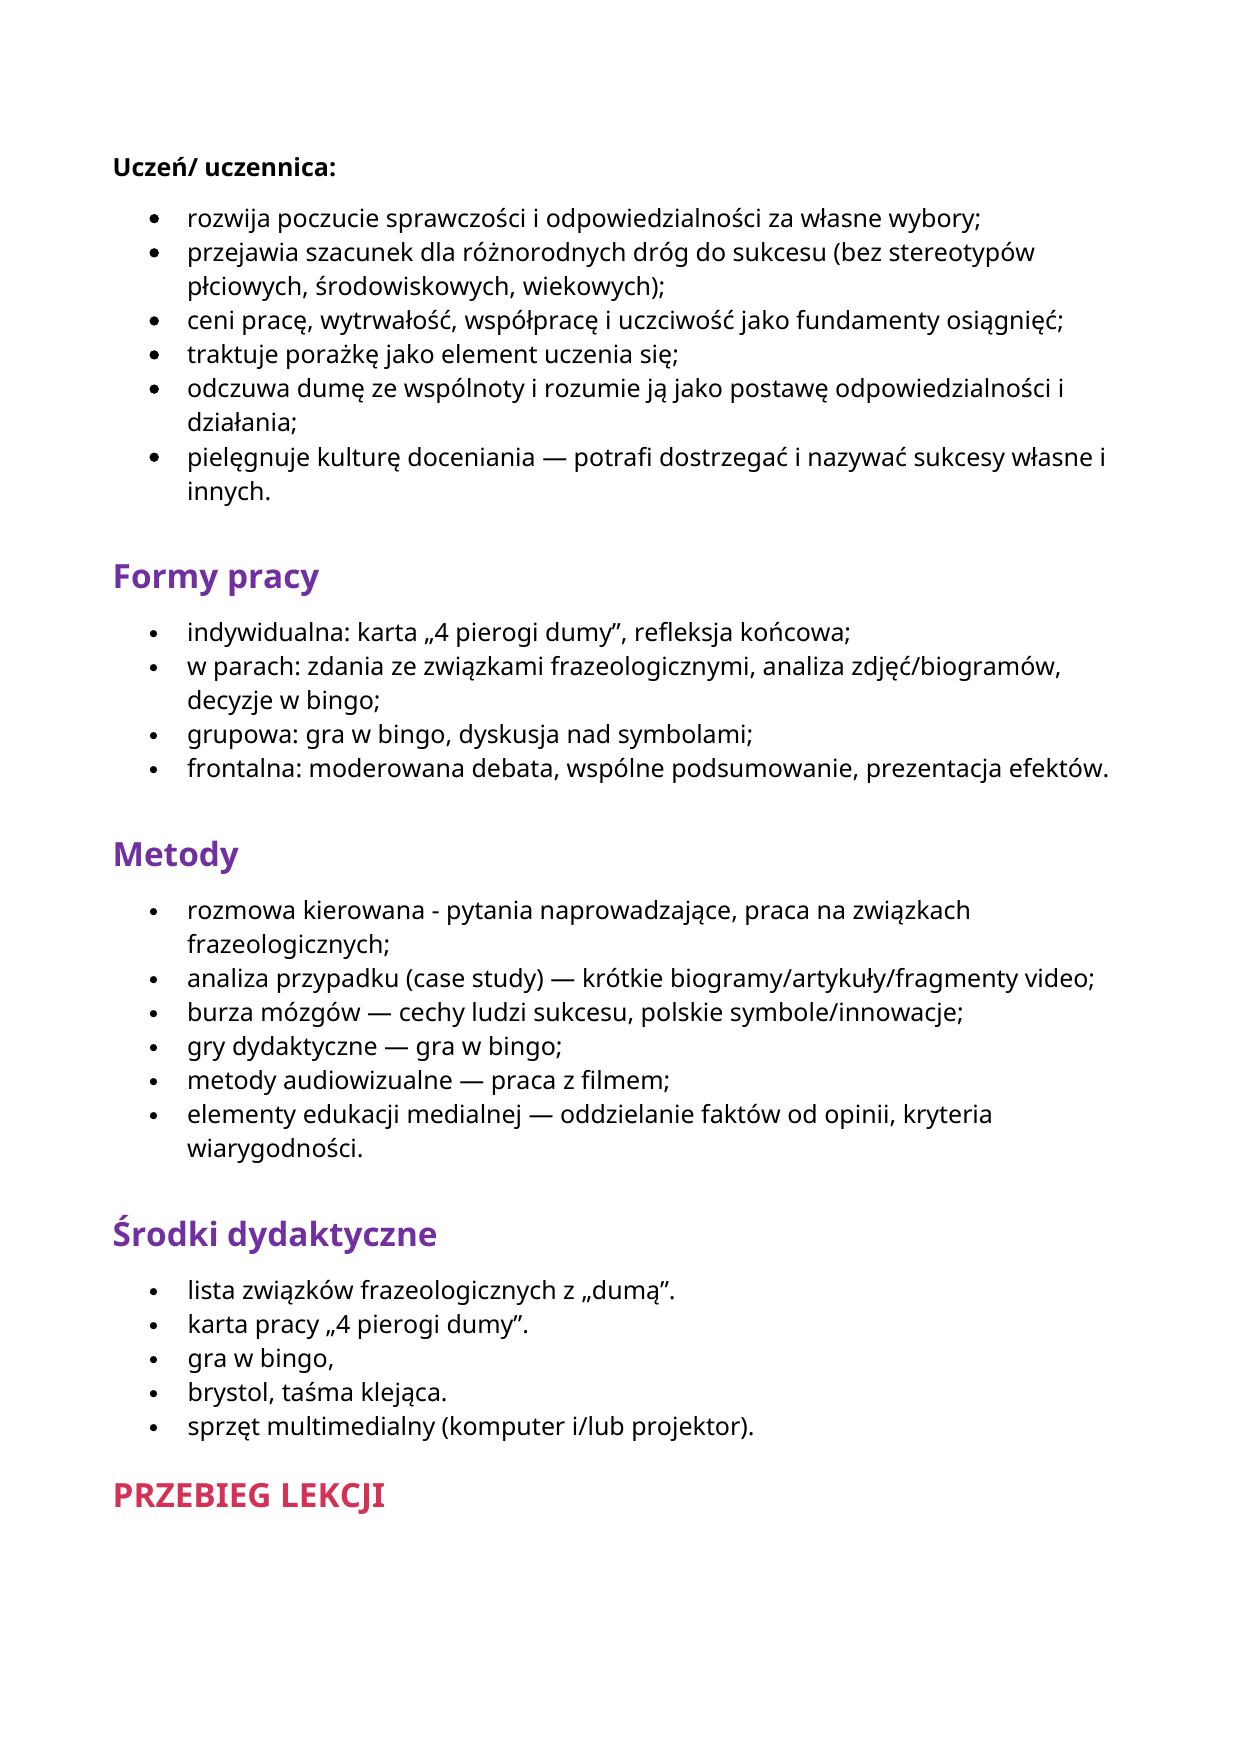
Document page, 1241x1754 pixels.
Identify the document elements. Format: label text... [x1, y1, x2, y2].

text Uczeń/ uczennica: [112, 150, 1128, 184]
list rozwija poczucie sprawczości i odpowiedzialności za własne wybory; [150, 201, 1128, 235]
text Formy pracy [112, 507, 1128, 598]
list karta pracy „4 pierogi dumy”. [150, 1307, 1128, 1341]
list elementy edukacji medialnej — oddzielanie faktów od opinii, kryteria wiarygodności. [150, 1097, 1128, 1165]
list gry dydaktyczne — gra w bingo; [150, 1029, 1128, 1063]
list grupowa: gra w bingo, dyskusja nad symbolami; [150, 717, 1128, 751]
list ceni pracę, wytrwałość, współpracę i uczciwość jako fundamenty osiągnięć; [150, 303, 1128, 337]
list odczuwa dumę ze wspólnoty i rozumie ją jako postawę odpowiedzialności i działania; [150, 371, 1128, 439]
text Środki dydaktyczne [112, 1165, 1128, 1256]
list metody audiowizualne — praca z filmem; [150, 1063, 1128, 1097]
text Metody [112, 785, 1128, 876]
list gra w bingo, [150, 1341, 1128, 1375]
list indywidualna: karta „4 pierogi dumy”, refleksja końcowa; [150, 615, 1128, 649]
list analiza przypadku (case study) — krótkie biogramy/artykuły/fragmenty video; [150, 961, 1128, 995]
list rozmowa kierowana - pytania naprowadzające, praca na związkach frazeologicznych; [150, 893, 1128, 961]
list w parach: zdania ze związkami frazeologicznymi, analiza zdjęć/biogramów, decyzje w bingo; [150, 649, 1128, 717]
list lista związków frazeologicznych z „dumą”. [150, 1273, 1128, 1307]
list traktuje porażkę jako element uczenia się; [150, 337, 1128, 371]
list pielęgnuje kulturę doceniania — potrafi dostrzegać i nazywać sukcesy własne i innych. [150, 439, 1128, 507]
list brystol, taśma klejąca. [150, 1375, 1128, 1409]
list frontalna: moderowana debata, wspólne podsumowanie, prezentacja efektów. [150, 751, 1128, 785]
list sprzęt multimedialny (komputer i/lub projektor). [150, 1409, 1128, 1472]
list przejawia szacunek dla różnorodnych dróg do sukcesu (bez stereotypów płciowych, środowiskowych, wiekowych); [150, 235, 1128, 303]
list burza mózgów — cechy ludzi sukcesu, polskie symbole/innowacje; [150, 995, 1128, 1029]
subtitle PRZEBIEG LEKCJI [112, 1472, 1128, 1517]
